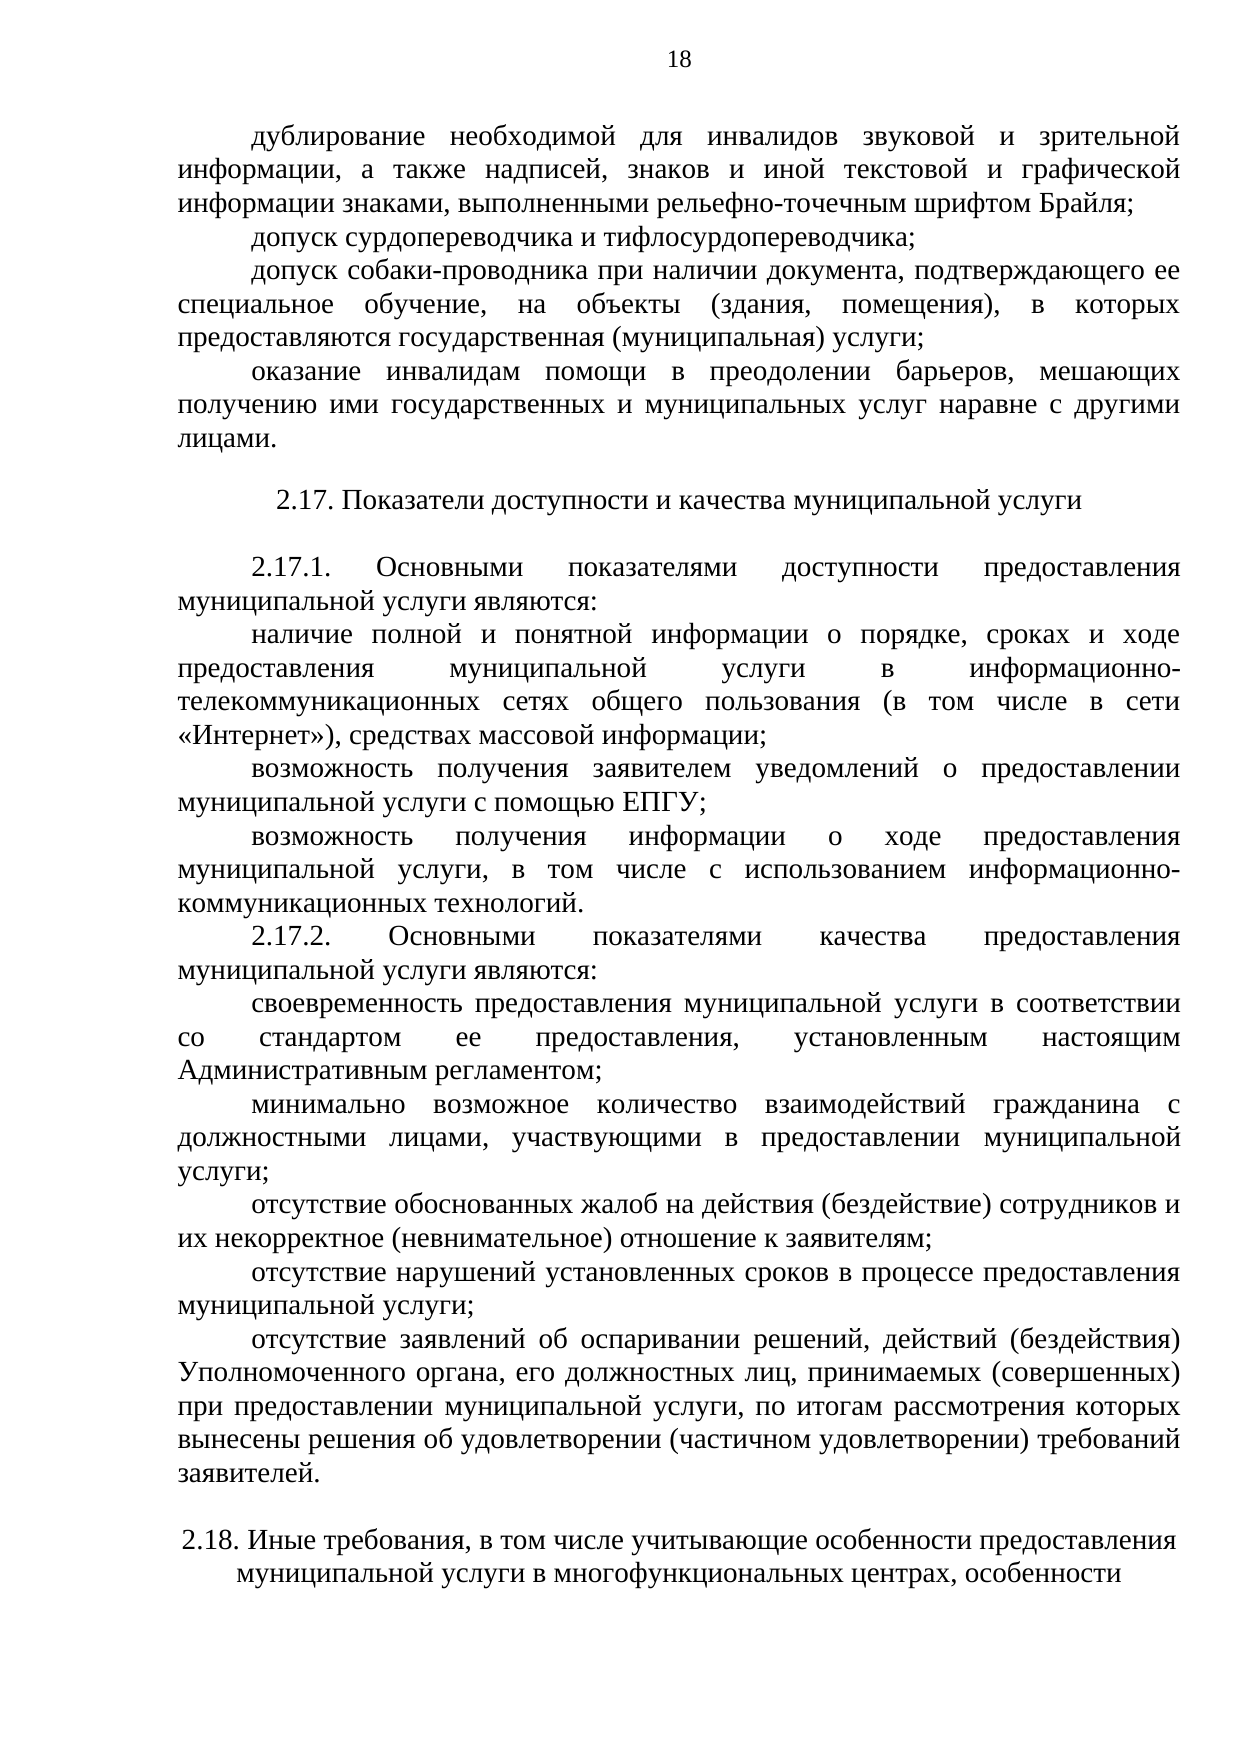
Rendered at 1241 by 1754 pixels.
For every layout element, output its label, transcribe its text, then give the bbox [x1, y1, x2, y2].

text наличие полной и понятной информации о порядке, сроках и ходе предоставления муниципальной услуги в информационно-телекоммуникационных сетях общего пользования (в том числе в сети «Интернет»), средствах массовой информации; [177, 616, 1181, 751]
text 2.17.1. Основными показателями доступности предоставления муниципальной услуги являются: [177, 549, 1181, 616]
text оказание инвалидам помощи в преодолении барьеров, мешающих получению ими государственных и муниципальных услуг наравне с другими лицами. [177, 353, 1181, 453]
text возможность получения заявителем уведомлений о предоставлении муниципальной услуги с помощью ЕПГУ; [177, 751, 1181, 818]
text минимально возможное количество взаимодействий гражданина с должностными лицами, участвующими в предоставлении муниципальной услуги; [177, 1086, 1181, 1187]
text 2.17.2. Основными показателями качества предоставления муниципальной услуги являются: [177, 918, 1181, 985]
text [177, 1522, 1181, 1589]
text отсутствие обоснованных жалоб на действия (бездействие) сотрудников и их некорректное (невнимательное) отношение к заявителям; [177, 1187, 1181, 1254]
text допуск сурдопереводчика и тифлосурдопереводчика; [177, 219, 1181, 252]
text допуск собаки-проводника при наличии документа, подтверждающего ее специальное обучение, на объекты (здания, помещения), в которых предоставляются государственная (муниципальная) услуги; [177, 252, 1181, 353]
text отсутствие нарушений установленных сроков в процессе предоставления муниципальной услуги; [177, 1254, 1181, 1321]
text отсутствие заявлений об оспаривании решений, действий (бездействия) Уполномоченного органа, его должностных лиц, принимаемых (совершенных) при предоставлении муниципальной услуги, по итогам рассмотрения которых вынесены решения об удовлетворении (частичном удовлетворении) требований заявителей. [177, 1321, 1181, 1488]
text дублирование необходимой для инвалидов звуковой и зрительной информации, а также надписей, знаков и иной текстовой и графической информации знаками, выполненными рельефно-точечным шрифтом Брайля; [177, 118, 1181, 219]
text 2.17. Показатели доступности и качества муниципальной услуги [177, 482, 1181, 516]
text своевременность предоставления муниципальной услуги в соответствии со стандартом ее предоставления, установленным настоящим Административным регламентом; [177, 985, 1181, 1086]
text возможность получения информации о ходе предоставления муниципальной услуги, в том числе с использованием информационно-коммуникационных технологий. [177, 818, 1181, 918]
